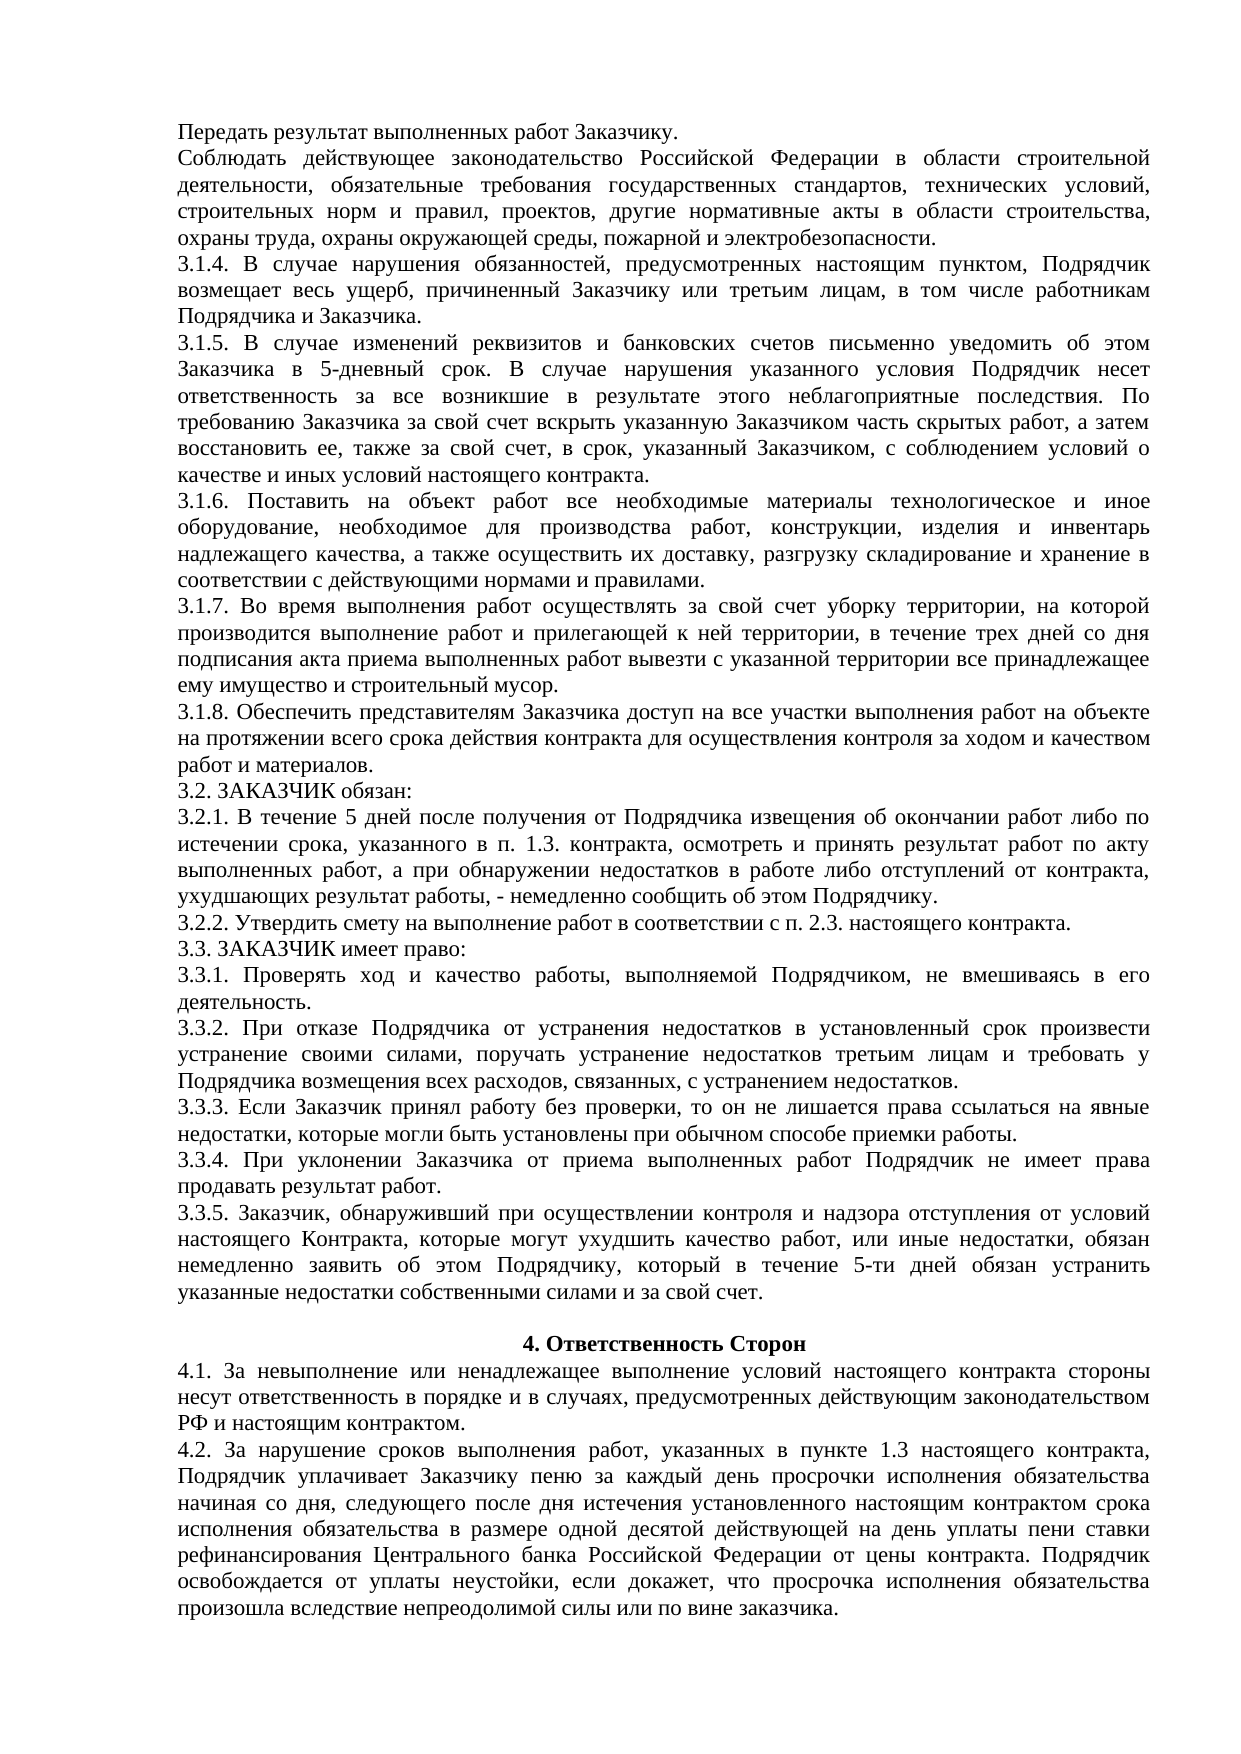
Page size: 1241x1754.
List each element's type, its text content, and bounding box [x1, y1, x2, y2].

text 3.1.8. Обеспечить представителям Заказчика доступ на все участки выполнения работ на объекте на протяжении всего срока действия контракта для осуществления контроля за ходом и качеством работ и материалов. [177, 698, 1152, 777]
text 3.1.5. В случае изменений реквизитов и банковских счетов письменно уведомить об этом Заказчика в 5-дневный срок. В случае нарушения указанного условия Подрядчик несет ответственность за все возникшие в результате этого неблагоприятные последствия. По требованию Заказчика за свой счет вскрыть указанную Заказчиком часть скрытых работ, а затем восстановить ее, также за свой счет, в срок, указанный Заказчиком, с соблюдением условий о качестве и иных условий настоящего контракта. [177, 329, 1152, 487]
text 4.1. За невыполнение или ненадлежащее выполнение условий настоящего контракта стороны несут ответственность в порядке и в случаях, предусмотренных действующим законодательством РФ и настоящим контрактом. [177, 1357, 1152, 1436]
text 3.1.4. В случае нарушения обязанностей, предусмотренных настоящим пунктом, Подрядчик возмещает весь ущерб, причиненный Заказчику или третьим лицам, в том числе работникам Подрядчика и Заказчика. [177, 250, 1152, 329]
text 3.1.6. Поставить на объект работ все необходимые материалы технологическое и иное оборудование, необходимое для производства работ, конструкции, изделия и инвентарь надлежащего качества, а также осуществить их доставку, разгрузку складирование и хранение в соответствии с действующими нормами и правилами. [177, 487, 1152, 592]
text 3.3.1. Проверять ход и качество работы, выполняемой Подрядчиком, не вмешиваясь в его деятельность. [177, 961, 1152, 1014]
text 3.3.4. При уклонении Заказчика от приема выполненных работ Подрядчик не имеет права продавать результат работ. [177, 1146, 1152, 1199]
text 3.2. ЗАКАЗЧИК обязан: [177, 777, 1152, 803]
text 3.1.7. Во время выполнения работ осуществлять за свой счет уборку территории, на которой производится выполнение работ и прилегающей к ней территории, в течение трех дней со дня подписания акта приема выполненных работ вывезти с указанной территории все принадлежащее ему имущество и строительный мусор. [177, 592, 1152, 698]
text 3.2.1. В течение 5 дней после получения от Подрядчика извещения об окончании работ либо по истечении срока, указанного в п. 1.3. контракта, осмотреть и принять результат работ по акту выполненных работ, а при обнаружении недостатков в работе либо отступлений от контракта, ухудшающих результат работы, - немедленно сообщить об этом Подрядчику. [177, 803, 1152, 909]
text 3.2.2. Утвердить смету на выполнение работ в соответствии с п. 2.3. настоящего контракта. [177, 909, 1152, 935]
text 4.2. За нарушение сроков выполнения работ, указанных в пункте 1.3 настоящего контракта, Подрядчик уплачивает Заказчику пеню за каждый день просрочки исполнения обязательства начиная со дня, следующего после дня истечения установленного настоящим контрактом срока исполнения обязательства в размере одной десятой действующей на день уплаты пени ставки рефинансирования Центрального банка Российской Федерации от цены контракта. Подрядчик освобождается от уплаты неустойки, если докажет, что просрочка исполнения обязательства произошла вследствие непреодолимой силы или по вине заказчика. [177, 1436, 1152, 1620]
text 4. Ответственность Сторон [177, 1330, 1152, 1357]
text 3.3.3. Если Заказчик принял работу без проверки, то он не лишается права ссылаться на явные недостатки, которые могли быть установлены при обычном способе приемки работы. [177, 1093, 1152, 1146]
text 3.3.2. При отказе Подрядчика от устранения недостатков в установленный срок произвести устранение своими силами, поручать устранение недостатков третьим лицам и требовать у Подрядчика возмещения всех расходов, связанных, с устранением недостатков. [177, 1014, 1152, 1093]
text Соблюдать действующее законодательство Российской Федерации в области строительной деятельности, обязательные требования государственных стандартов, технических условий, строительных норм и правил, проектов, другие нормативные акты в области строительства, охраны труда, охраны окружающей среды, пожарной и электробезопасности. [177, 144, 1152, 250]
text 3.3.5. Заказчик, обнаруживший при осуществлении контроля и надзора отступления от условий настоящего Контракта, которые могут ухудшить качество работ, или иные недостатки, обязан немедленно заявить об этом Подрядчику, который в течение 5-ти дней обязан устранить указанные недостатки собственными силами и за свой счет. [177, 1199, 1152, 1304]
text 3.3. ЗАКАЗЧИК имеет право: [177, 935, 1152, 961]
text Передать результат выполненных работ Заказчику. [177, 118, 1152, 144]
